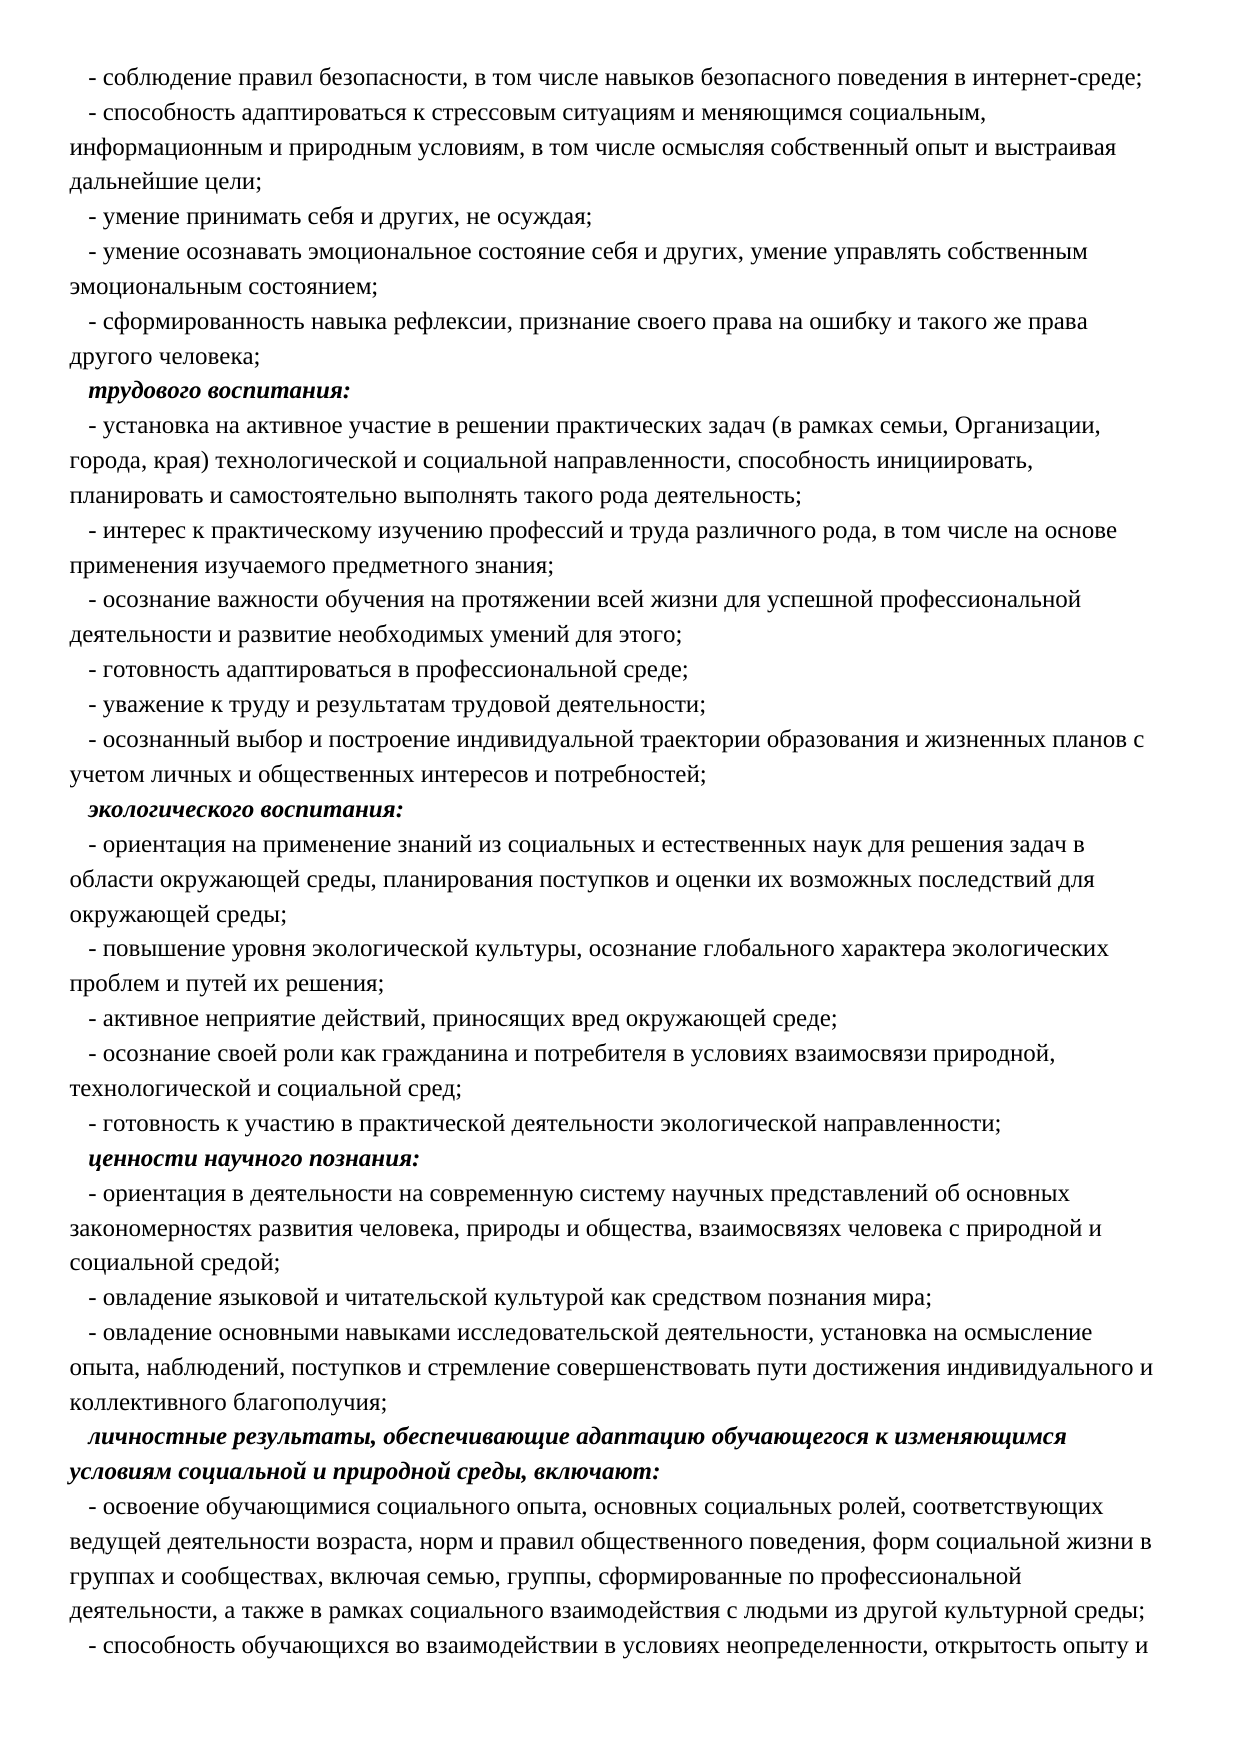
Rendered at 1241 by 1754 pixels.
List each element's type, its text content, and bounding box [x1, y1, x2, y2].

text - соблюдение правил безопасности, в том числе навыков безопасного поведения в интернет-среде; - способность адаптироваться к стрессовым ситуациям и меняющимся социальным, информационным и природным условиям, в том числе осмысляя собственный опыт и выстраивая дальнейшие цели; - умение принимать себя и других, не осуждая; - умение осознавать эмоциональное состояние себя и других, умение управлять собственным эмоциональным состоянием; - сформированность навыка рефлексии, признание своего права на ошибку и такого же права другого человека; трудового воспитания: - установка на активное участие в решении практических задач (в рамках семьи, Организации, города, края) технологической и социальной направленности, способность инициировать, планировать и самостоятельно выполнять такого рода деятельность; - интерес к практическому изучению профессий и труда различного рода, в том числе на основе применения изучаемого предметного знания; - осознание важности обучения на протяжении всей жизни для успешной профессиональной деятельности и развитие необходимых умений для этого; - готовность адаптироваться в профессиональной среде; - уважение к труду и результатам трудовой деятельности; - осознанный выбор и построение индивидуальной траектории образования и жизненных планов с учетом личных и общественных интересов и потребностей; экологического воспитания: - ориентация на применение знаний из социальных и естественных наук для решения задач в области окружающей среды, планирования поступков и оценки их возможных последствий для окружающей среды; - повышение уровня экологической культуры, осознание глобального характера экологических проблем и путей их решения; - активное неприятие действий, приносящих вред окружающей среде; - осознание своей роли как гражданина и потребителя в условиях взаимосвязи природной, технологической и социальной сред; - готовность к участию в практической деятельности экологической направленности; ценности научного познания: - ориентация в деятельности на современную систему научных представлений об основных закономерностях развития человека, природы и общества, взаимосвязях человека с природной и социальной средой; - овладение языковой и читательской культурой как средством познания мира; - овладение основными навыками исследовательской деятельности, установка на осмысление опыта, наблюдений, поступков и стремление совершенствовать пути достижения индивидуального и коллективного благополучия; личностные результаты, обеспечивающие адаптацию обучающегося к изменяющимся условиям социальной и природной среды, включают: - освоение обучающимися социального опыта, основных социальных ролей, соответствующих ведущей деятельности возраста, норм и правил общественного поведения, форм социальной жизни в группах и сообществах, включая семью, группы, сформированные по профессиональной деятельности, а также в рамках социального взаимодействия с людьми из другой культурной среды; - способность обучающихся во взаимодействии в условиях неопределенности, открытость опыту и [69, 62, 1156, 1659]
